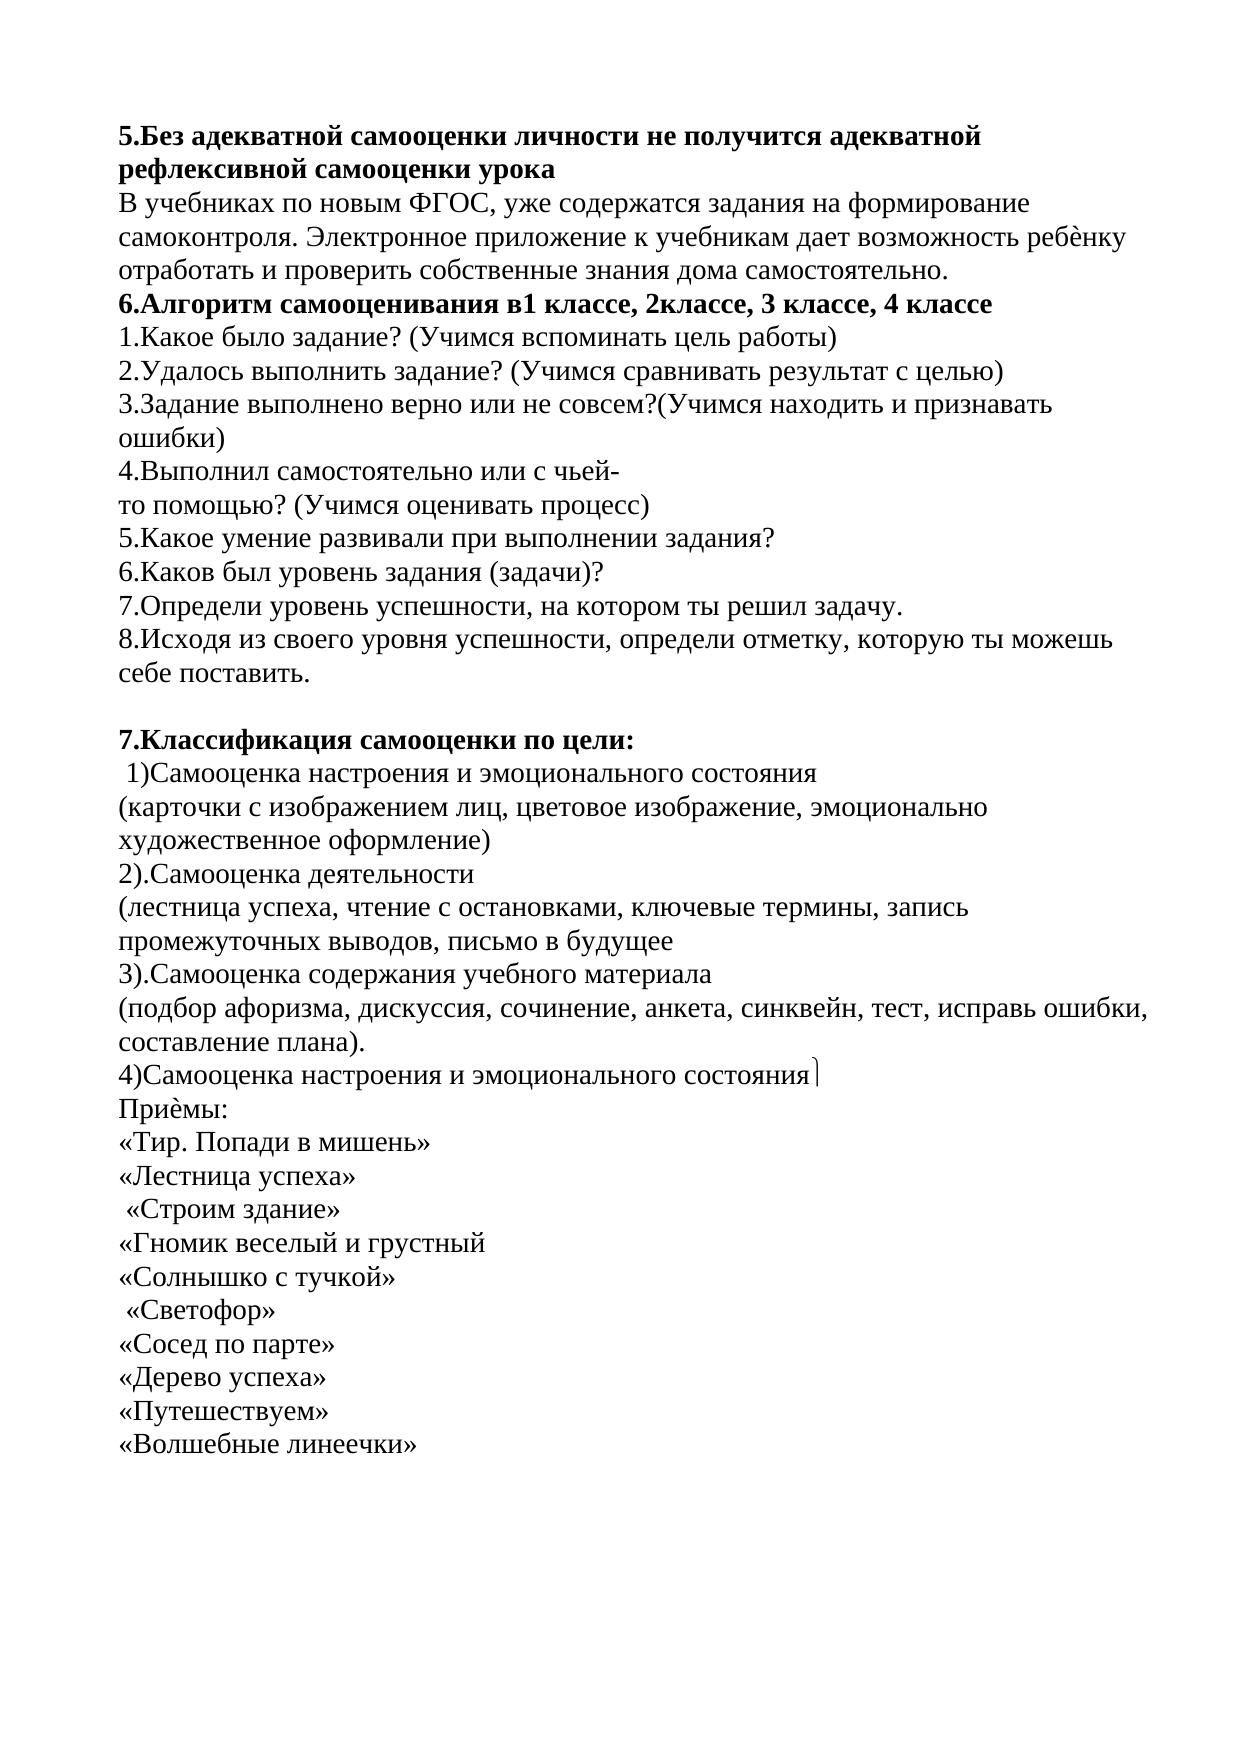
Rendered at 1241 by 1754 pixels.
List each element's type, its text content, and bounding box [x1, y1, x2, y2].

text «Путешествуем» [118, 1393, 1152, 1426]
text 7.Определи уровень успешности, на котором ты решил задачу. [118, 588, 1152, 621]
text Приѐмы: [118, 1091, 1152, 1124]
text 4)Самооценка настроения и эмоционального состояния [118, 1057, 1152, 1091]
text 2.Удалось выполнить задание? (Учимся сравнивать результат с целью) [118, 353, 1152, 386]
text «Строим здание» [118, 1192, 1152, 1225]
text (подбор афоризма, дискуссия, сочинение, анкета, синквейн, тест, исправь ошибки, составление плана). [118, 990, 1152, 1057]
text отработать и проверить собственные знания дома самостоятельно. [118, 252, 1152, 286]
text 5.Какое умение развивали при выполнении задания? [118, 521, 1152, 554]
text 1)Самооценка настроения и эмоционального состояния [118, 755, 1152, 789]
text 6.Каков был уровень задания (задачи)? [118, 554, 1152, 588]
text (карточки с изображением лиц, цветовое изображение, эмоционально [118, 789, 1152, 822]
text 5.Без адекватной самооценки личности не получится адекватной рефлексивной самооценки урока [118, 118, 1152, 185]
text «Сосед по парте» [118, 1326, 1152, 1359]
text «Гномик веселый и грустный [118, 1225, 1152, 1259]
text (лестница успеха, чтение с остановками, ключевые термины, запись промежуточных выводов, письмо в будущее [118, 889, 1152, 957]
text 8.Исходя из своего уровня успешности, определи отметку, которую ты можешь себе поставить. [118, 621, 1152, 688]
text «Солнышко с тучкой» [118, 1259, 1152, 1292]
text 7.Классификация самооценки по цели: [118, 722, 1152, 755]
text «Дерево успеха» [118, 1359, 1152, 1393]
text «Светофор» [118, 1292, 1152, 1326]
text 4.Выполнил самостоятельно или с чьей- [118, 453, 1152, 487]
text 2).Самооценка деятельности [118, 856, 1152, 889]
text В учебниках по новым ФГОС, уже содержатся задания на формирование самоконтроля. Электронное приложение к учебникам дает возможность ребѐнку [118, 185, 1152, 252]
text 3.Задание выполнено верно или не совсем?(Учимся находить и признавать ошибки) [118, 386, 1152, 453]
text 3).Самооценка содержания учебного материала [118, 957, 1152, 990]
text «Лестница успеха» [118, 1158, 1152, 1192]
text 1.Какое было задание? (Учимся вспоминать цель работы) [118, 319, 1152, 353]
text то помощью? (Учимся оценивать процесс) [118, 487, 1152, 521]
text художественное оформление) [118, 822, 1152, 856]
text «Волшебные линеечки» [118, 1426, 1152, 1460]
text 6.Алгоритм самооценивания в1 классе, 2классе, 3 классе, 4 классе [118, 286, 1152, 319]
text «Тир. Попади в мишень» [118, 1124, 1152, 1158]
